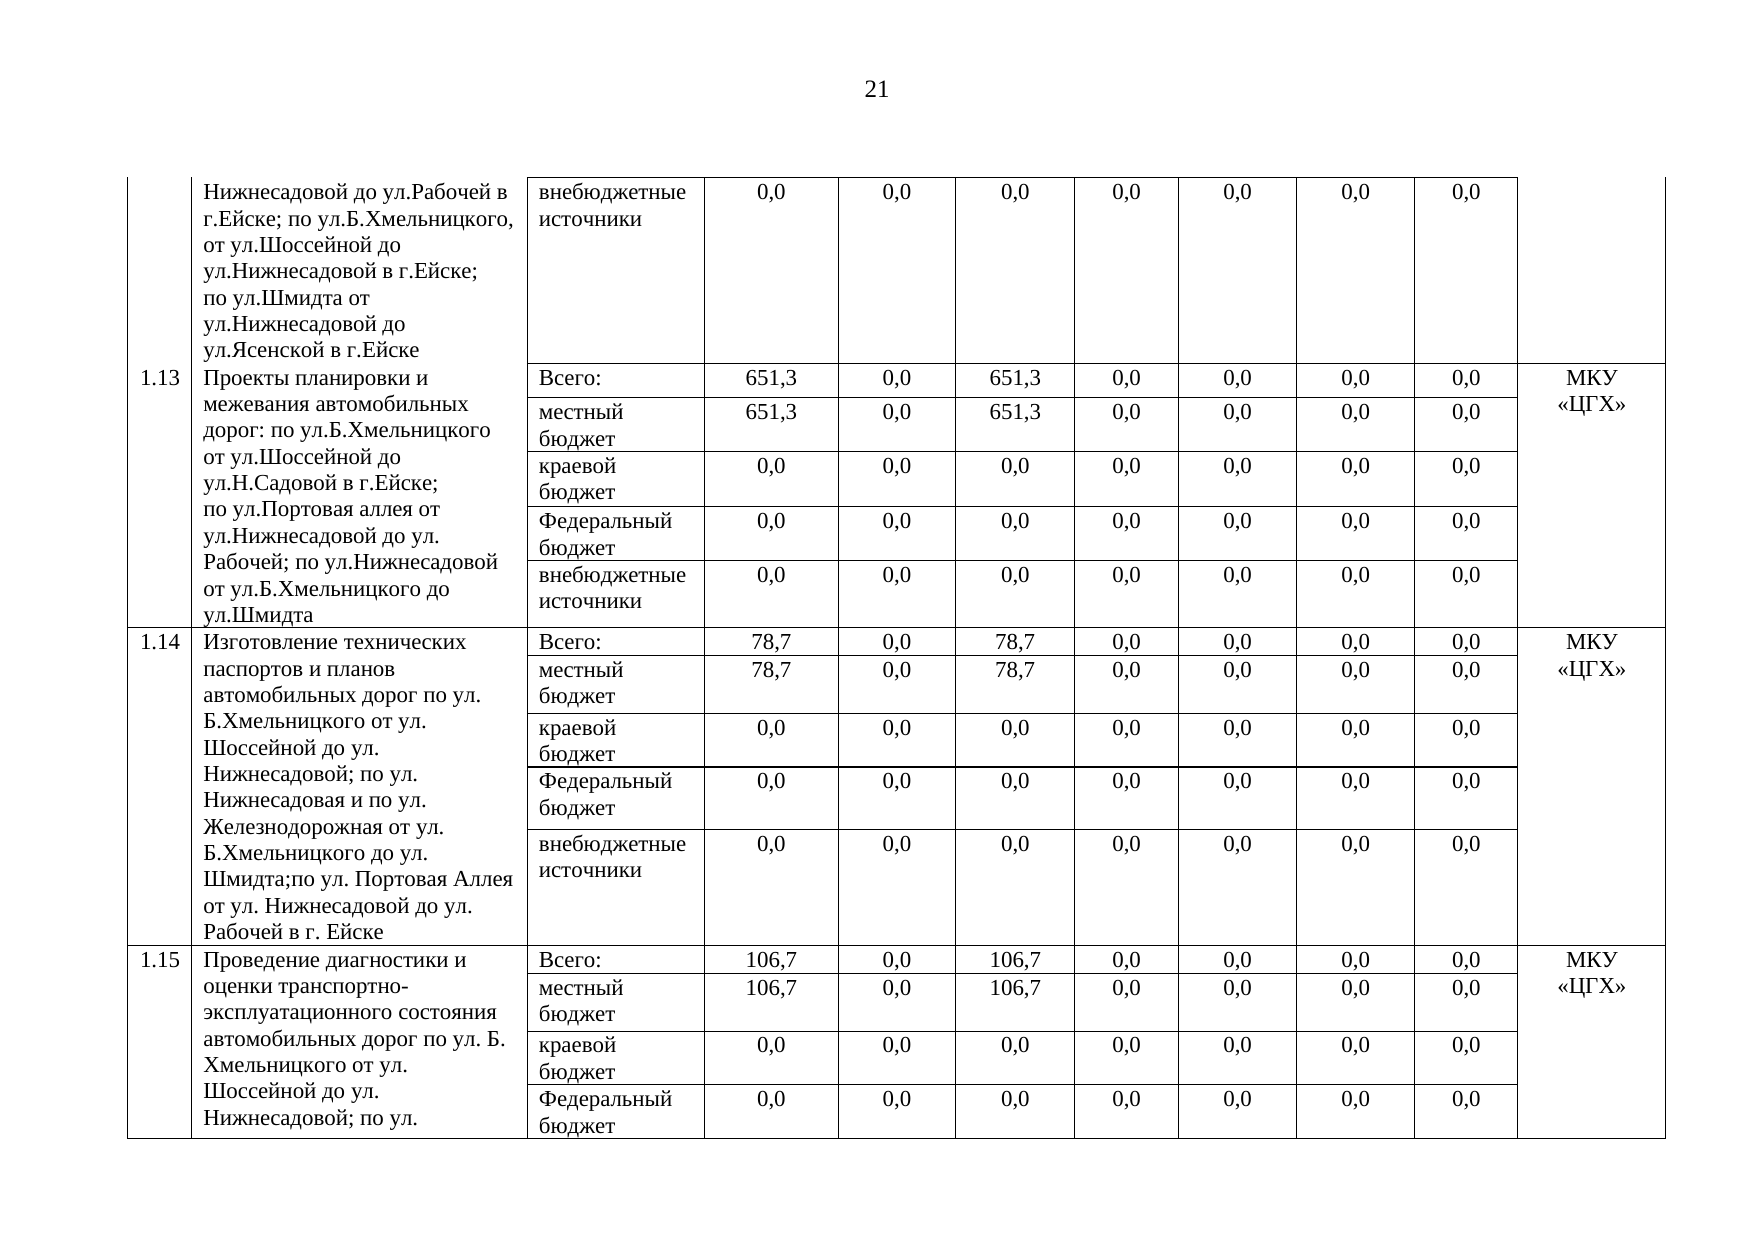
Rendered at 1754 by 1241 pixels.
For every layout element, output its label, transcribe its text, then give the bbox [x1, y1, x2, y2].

table_cell 0,0 [1415, 830, 1517, 944]
table_cell 0,0 [705, 507, 838, 560]
table_cell 78,7 [705, 656, 838, 713]
table_cell 0,0 [1415, 656, 1517, 713]
table_cell 0,0 [839, 1032, 955, 1084]
table_cell 106,7 [705, 946, 838, 973]
table_cell внебюджетные источники [528, 830, 704, 944]
table_cell 0,0 [839, 452, 955, 506]
table_cell 0,0 [1075, 656, 1178, 713]
table_cell 0,0 [1415, 452, 1517, 506]
table_cell 0,0 [956, 561, 1074, 627]
table_cell МКУ «ЦГХ» [1518, 946, 1665, 1138]
table_cell 0,0 [839, 946, 955, 973]
table_cell 0,0 [1415, 364, 1517, 397]
table_cell внебюджетные источники [528, 178, 704, 363]
table_cell 0,0 [839, 830, 955, 944]
table_cell Федеральный бюджет [528, 1085, 704, 1138]
table_cell 651,3 [705, 398, 838, 451]
table_cell 106,7 [705, 974, 838, 1031]
table_cell краевой бюджет [528, 1032, 704, 1084]
table_cell 0,0 [1179, 1032, 1296, 1084]
table_cell 0,0 [1297, 628, 1414, 655]
table_cell местный бюджет [528, 974, 704, 1031]
table_cell 0,0 [1297, 178, 1414, 363]
table_cell 0,0 [1415, 714, 1517, 766]
table_cell 0,0 [1297, 656, 1414, 713]
table_cell краевой бюджет [528, 714, 704, 766]
table_cell 0,0 [1297, 507, 1414, 560]
table_cell 0,0 [1179, 1085, 1296, 1138]
table_cell 0,0 [1179, 830, 1296, 944]
table_cell 0,0 [1075, 946, 1178, 973]
table_cell 651,3 [705, 364, 838, 397]
table_cell 0,0 [1075, 364, 1178, 397]
table_cell 1.13 [128, 363, 191, 627]
table_cell 0,0 [956, 507, 1074, 560]
table_cell 78,7 [956, 628, 1074, 655]
table_cell краевой бюджет [528, 452, 704, 506]
table_cell Проекты планировки и межевания автомобильных дорог: по ул.Б.Хмельницкого от ул.Шоссейной до ул.Н.Садовой в г.Ейске; по ул.Портовая аллея от ул.Нижнесадовой до ул. Рабочей; по ул.Нижнесадовой от ул.Б.Хмельницкого до ул.Шмидта [192, 363, 527, 627]
table_cell Всего: [528, 628, 704, 655]
table_cell 0,0 [1297, 561, 1414, 627]
table_cell Всего: [528, 364, 704, 397]
table_cell 0,0 [1179, 714, 1296, 766]
table_cell 78,7 [705, 628, 838, 655]
table_cell 0,0 [839, 714, 955, 766]
table_cell 0,0 [1179, 507, 1296, 560]
table_cell 0,0 [839, 178, 955, 363]
table_cell 0,0 [1297, 364, 1414, 397]
table_cell 0,0 [956, 830, 1074, 944]
table_cell 106,7 [956, 974, 1074, 1031]
table_cell 0,0 [1297, 452, 1414, 506]
table_cell 0,0 [1075, 1032, 1178, 1084]
table_cell 0,0 [1415, 974, 1517, 1031]
table_cell 0,0 [1179, 398, 1296, 451]
table_cell 0,0 [1075, 974, 1178, 1031]
table_cell 0,0 [1415, 628, 1517, 655]
table_cell 0,0 [1415, 561, 1517, 627]
table_cell Проведение диагностики и оценки транспортно-эксплуатационного состояния автомобильных дорог по ул. Б. Хмельницкого от ул. Шоссейной до ул. Нижнесадовой; по ул. Нижнесадовая и ул. Железнодорожная от ул. Б.Хмельницкого до ул. Шмидта и по ул. Портовая Аллея от ул. Нижнесадовой до ул. Рабочей в г.Ейске [192, 946, 527, 1138]
table_cell 651,3 [956, 364, 1074, 397]
table_cell 0,0 [705, 1085, 838, 1138]
table_cell 0,0 [956, 714, 1074, 766]
table_cell 0,0 [705, 1032, 838, 1084]
table_cell 0,0 [956, 178, 1074, 363]
table_cell 0,0 [1415, 1085, 1517, 1138]
table_cell 0,0 [956, 1085, 1074, 1138]
table_cell Всего: [528, 946, 704, 973]
table_cell 0,0 [1297, 946, 1414, 973]
table_cell 0,0 [1075, 714, 1178, 766]
table_cell 0,0 [1075, 768, 1178, 829]
table_cell 0,0 [839, 768, 955, 829]
table_cell 0,0 [956, 1032, 1074, 1084]
table_cell 0,0 [956, 452, 1074, 506]
table_cell 1.15 [128, 946, 191, 1138]
table_cell 0,0 [1075, 507, 1178, 560]
table_cell 0,0 [705, 768, 838, 829]
table_cell 0,0 [705, 452, 838, 506]
table_cell 0,0 [1179, 561, 1296, 627]
table_cell 0,0 [1075, 628, 1178, 655]
table_cell 0,0 [1075, 452, 1178, 506]
table_cell Федеральный бюджет [528, 507, 704, 560]
table_cell 0,0 [839, 1085, 955, 1138]
table_cell 0,0 [1179, 656, 1296, 713]
table_cell 0,0 [1179, 768, 1296, 829]
table_cell 0,0 [1075, 1085, 1178, 1138]
table_cell 0,0 [1297, 768, 1414, 829]
table_cell местный бюджет [528, 398, 704, 451]
table_cell 0,0 [1415, 507, 1517, 560]
table_cell 0,0 [839, 364, 955, 397]
table_cell 0,0 [1297, 398, 1414, 451]
table_cell 0,0 [705, 178, 838, 363]
table_cell 78,7 [956, 656, 1074, 713]
table_cell местный бюджет [528, 656, 704, 713]
table_cell 0,0 [705, 830, 838, 944]
table_cell МКУ «ЦГХ» [1518, 628, 1665, 944]
table_cell 0,0 [1075, 398, 1178, 451]
table_cell 0,0 [1415, 768, 1517, 829]
table_cell 0,0 [1297, 830, 1414, 944]
table_cell 0,0 [1415, 398, 1517, 451]
table_cell 0,0 [839, 628, 955, 655]
table_cell 0,0 [839, 656, 955, 713]
table_cell 0,0 [1415, 946, 1517, 973]
table_cell 0,0 [839, 561, 955, 627]
table_cell 0,0 [1075, 830, 1178, 944]
table_cell 0,0 [1179, 364, 1296, 397]
table_cell 0,0 [1075, 561, 1178, 627]
table_cell 0,0 [1415, 178, 1517, 363]
table_cell Изготовление технических паспортов и планов автомобильных дорог по ул. Б.Хмельницкого от ул. Шоссейной до ул. Нижнесадовой; по ул. Нижнесадовая и по ул. Железнодорожная от ул. Б.Хмельницкого до ул. Шмидта;по ул. Портовая Аллея от ул. Нижнесадовой до ул. Рабочей в г. Ейске [192, 628, 527, 944]
table_cell 0,0 [705, 714, 838, 766]
table_cell внебюджетные источники [528, 561, 704, 627]
table_cell 1.14 [128, 628, 191, 944]
table_cell 0,0 [839, 974, 955, 1031]
table_cell 0,0 [1297, 974, 1414, 1031]
table_cell 0,0 [1297, 1085, 1414, 1138]
table_cell 0,0 [839, 398, 955, 451]
table_cell 651,3 [956, 398, 1074, 451]
table_cell 0,0 [1179, 974, 1296, 1031]
table_cell 106,7 [956, 946, 1074, 973]
table_cell 0,0 [956, 768, 1074, 829]
table_cell 0,0 [1415, 1032, 1517, 1084]
table_cell 0,0 [839, 507, 955, 560]
table_cell 0,0 [1179, 946, 1296, 973]
table_cell 0,0 [1297, 714, 1414, 766]
table_cell 0,0 [1179, 628, 1296, 655]
table_cell 0,0 [1179, 452, 1296, 506]
table_cell 0,0 [1297, 1032, 1414, 1084]
table_cell 0,0 [705, 561, 838, 627]
table_cell Федеральный бюджет [528, 768, 704, 829]
table_cell 0,0 [1075, 178, 1178, 363]
table_cell 0,0 [1179, 178, 1296, 363]
table_cell МКУ «ЦГХ» [1518, 364, 1665, 627]
